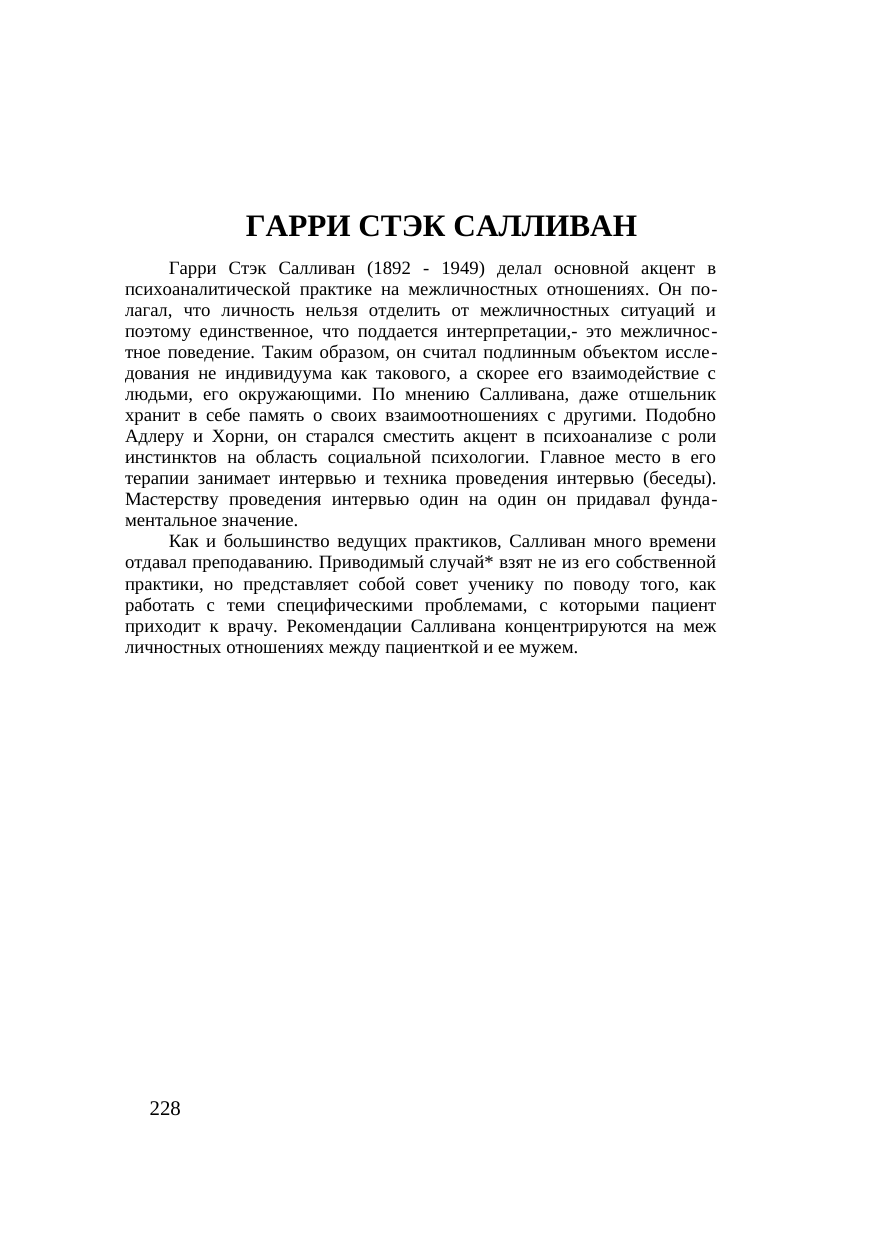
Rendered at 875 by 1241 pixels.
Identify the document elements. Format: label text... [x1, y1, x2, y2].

text Как и большинство ведущих практиков, Салливан много времени отдавал преподаванию. Приводимый случай* взят не из его собственной практики, но представляет собой совет ученику по поводу того, как работать с теми специфическими проблемами, с которыми пациент приходит к врачу. Рекомендации Салливана концентрируются на меж личностных отношениях между пациенткой и ее мужем. [125, 531, 717, 657]
text ГАРРИ СТЭК САЛЛИВАН [246, 208, 719, 244]
text Гарри Стэк Салливан (1892 - 1949) делал основной акцент в психоаналитической практике на межличностных отношениях. Он полагал, что личность нельзя отделить от межличностных ситуаций и поэтому единственное, что поддается интерпретации,- это межличностное поведение. Таким образом, он считал подлинным объектом исследования не индивидуума как такового, а скорее его взаимодействие с людьми, его окружающими. По мнению Салливана, даже отшельник хранит в себе память о своих взаимоотношениях с другими. Подобно Адлеру и Хорни, он старался сместить акцент в психоанализе с роли инстинктов на область социальной психологии. Главное место в его терапии занимает интервью и техника проведения интервью (беседы). Мастерству проведения интервью один на один он придавал фундаментальное значение. [125, 257, 717, 531]
